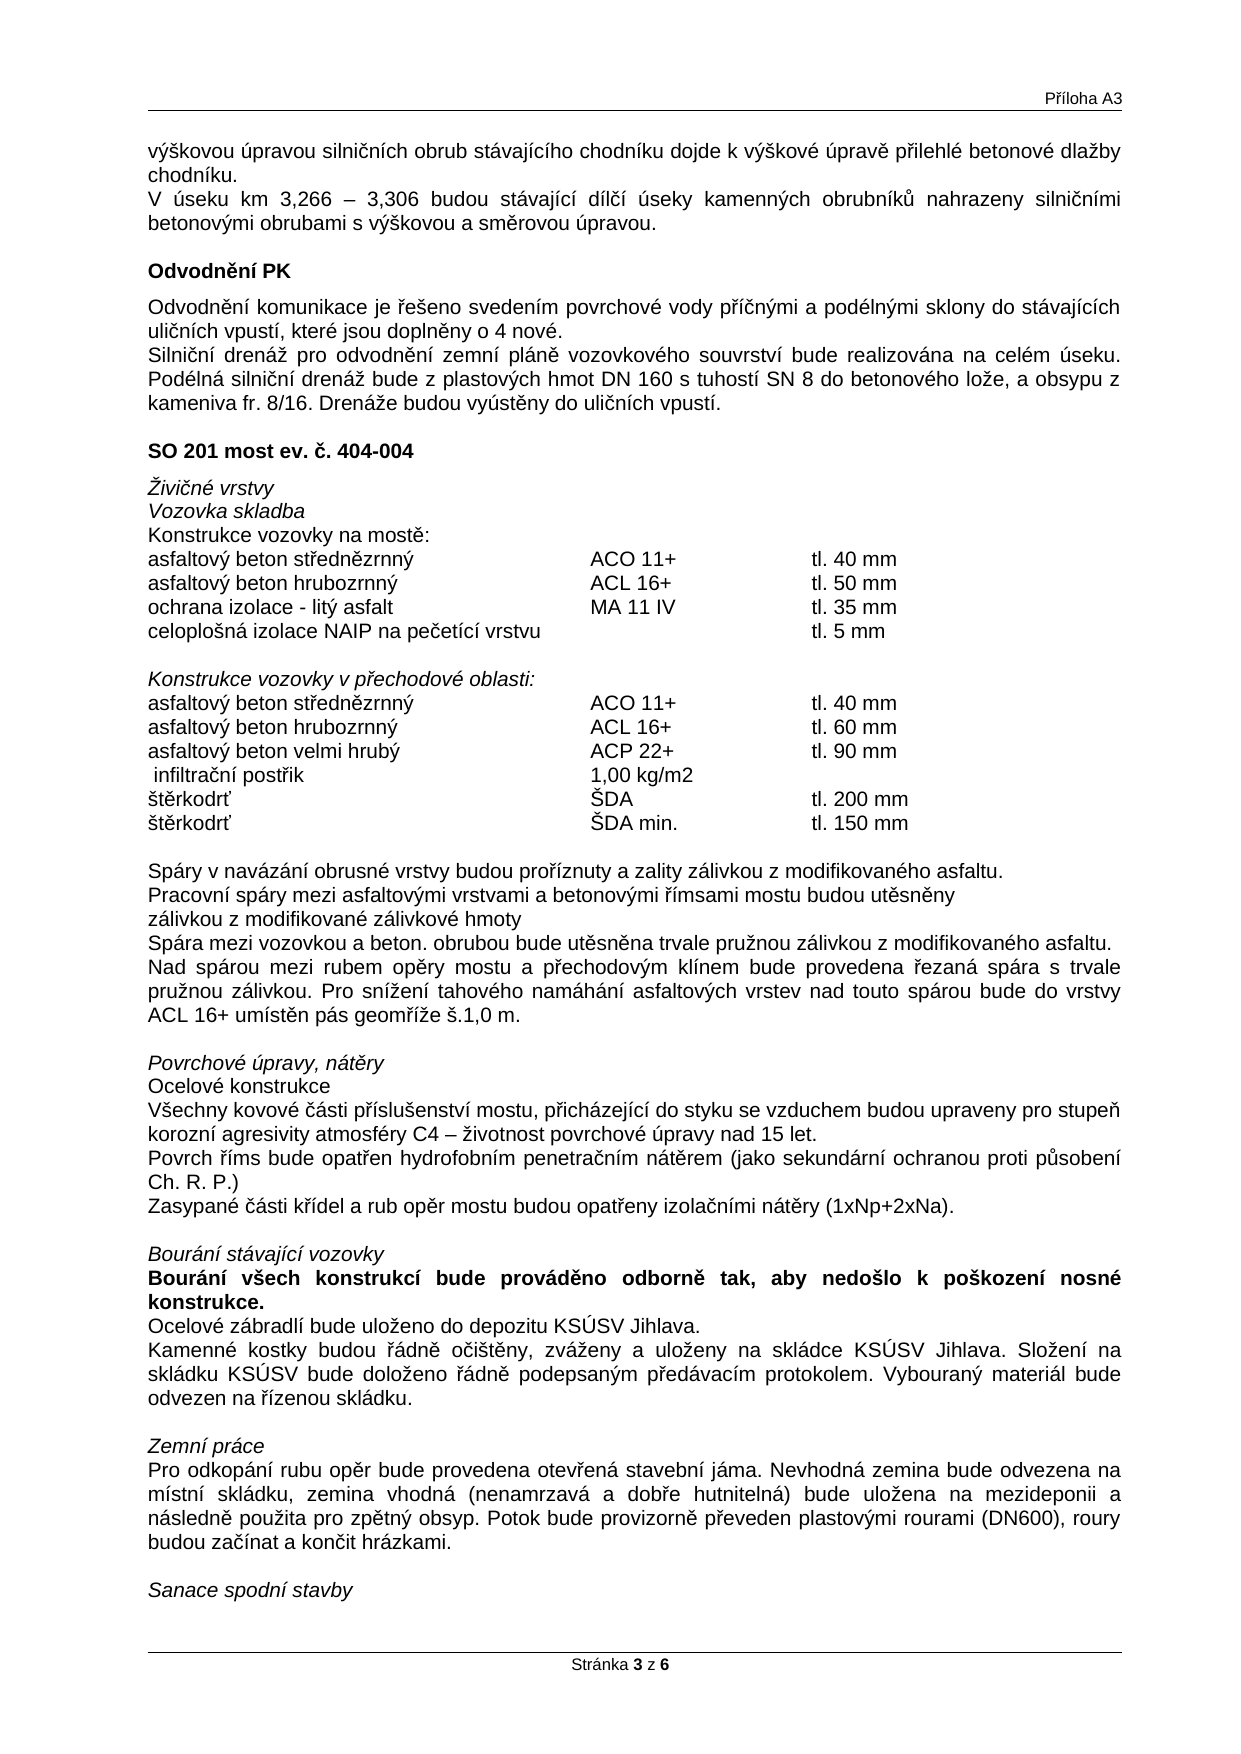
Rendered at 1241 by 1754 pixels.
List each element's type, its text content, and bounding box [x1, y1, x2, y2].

text V úseku km 3,266 – 3,306 budou stávající dílčí úseky kamenných obrubníků nahrazeny silničními betonovými obrubami s výškovou a směrovou úpravou. [148, 187, 1122, 235]
text Silniční drenáž pro odvodnění zemní pláně vozovkového souvrství bude realizována na celém úseku. Podélná silniční drenáž bude z plastových hmot DN 160 s tuhostí SN 8 do betonového lože, a obsypu z kameniva fr. 8/16. Drenáže budou vyústěny do uličních vpustí. [148, 343, 1122, 415]
text Konstrukce vozovky v přechodové oblasti: [148, 667, 1122, 691]
text Odvodnění komunikace je řešeno svedením povrchové vody příčnými a podélnými sklony do stávajících uličních vpustí, které jsou doplněny o 4 nové. [148, 295, 1122, 343]
text Konstrukce vozovky na mostě: [148, 523, 1122, 547]
text Živičné vrstvy [148, 475, 1122, 499]
text Nad spárou mezi rubem opěry mostu a přechodovým klínem bude provedena řezaná spára s trvale pružnou zálivkou. Pro snížení tahového namáhání asfaltových vrstev nad touto spárou bude do vrstvy ACL 16+ umístěn pás geomříže š.1,0 m. [148, 954, 1122, 1026]
text asfaltový beton hrubozrnný ACL 16+ tl. 60 mm [148, 715, 1122, 739]
text Sanace spodní stavby [148, 1577, 1122, 1601]
text Vozovka skladba [148, 499, 1122, 523]
text Pracovní spáry mezi asfaltovými vrstvami a betonovými římsami mostu budou utěsněny [148, 883, 1122, 907]
text infiltrační postřik 1,00 kg/m2 [148, 763, 1122, 787]
text Spáry v navázání obrusné vrstvy budou proříznuty a zality zálivkou z modifikovaného asfaltu. [148, 859, 1122, 883]
text Všechny kovové části příslušenství mostu, přicházející do styku se vzduchem budou upraveny pro stupeň korozní agresivity atmosféry C4 – životnost povrchové úpravy nad 15 let. [148, 1098, 1122, 1146]
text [148, 139, 1122, 187]
text Ocelové konstrukce [148, 1074, 1122, 1098]
text ochrana izolace - litý asfalt MA 11 IV tl. 35 mm [148, 595, 1122, 619]
text celoplošná izolace NAIP na pečetící vrstvu tl. 5 mm [148, 619, 1122, 643]
text asfaltový beton střednězrnný ACO 11+ tl. 40 mm [148, 547, 1122, 571]
text Bourání všech konstrukcí bude prováděno odborně tak, aby nedošlo k poškození nosné konstrukce. [148, 1266, 1122, 1314]
text Odvodnění PK [148, 259, 1122, 283]
text Povrchové úpravy, nátěry [148, 1050, 1122, 1074]
text asfaltový beton střednězrnný ACO 11+ tl. 40 mm [148, 691, 1122, 715]
text Zemní práce [148, 1434, 1122, 1458]
text asfaltový beton velmi hrubý ACP 22+ tl. 90 mm [148, 739, 1122, 763]
text Spára mezi vozovkou a beton. obrubou bude utěsněna trvale pružnou zálivkou z modifikovaného asfaltu. [148, 931, 1122, 954]
text Kamenné kostky budou řádně očištěny, zváženy a uloženy na skládce KSÚSV Jihlava. Složení na skládku KSÚSV bude doloženo řádně podepsaným předávacím protokolem. Vybouraný materiál bude odvezen na řízenou skládku. [148, 1338, 1122, 1410]
text Bourání stávající vozovky [148, 1242, 1122, 1266]
text Povrch říms bude opatřen hydrofobním penetračním nátěrem (jako sekundární ochranou proti působení Ch. R. P.) [148, 1146, 1122, 1194]
text zálivkou z modifikované zálivkové hmoty [148, 907, 1122, 931]
text Pro odkopání rubu opěr bude provedena otevřená stavební jáma. Nevhodná zemina bude odvezena na místní skládku, zemina vhodná (nenamrzavá a dobře hutnitelná) bude uložena na mezideponii a následně použita pro zpětný obsyp. Potok bude provizorně převeden plastovými rourami (DN600), roury budou začínat a končit hrázkami. [148, 1458, 1122, 1553]
text Ocelové zábradlí bude uloženo do depozitu KSÚSV Jihlava. [148, 1314, 1122, 1338]
text štěrkodrť ŠDA min. tl. 150 mm [148, 811, 1122, 835]
text Zasypané části křídel a rub opěr mostu budou opatřeny izolačními nátěry (1xNp+2xNa). [148, 1194, 1122, 1218]
text SO 201 most ev. č. 404-004 [148, 439, 1122, 463]
text štěrkodrť ŠDA tl. 200 mm [148, 787, 1122, 811]
text asfaltový beton hrubozrnný ACL 16+ tl. 50 mm [148, 571, 1122, 595]
